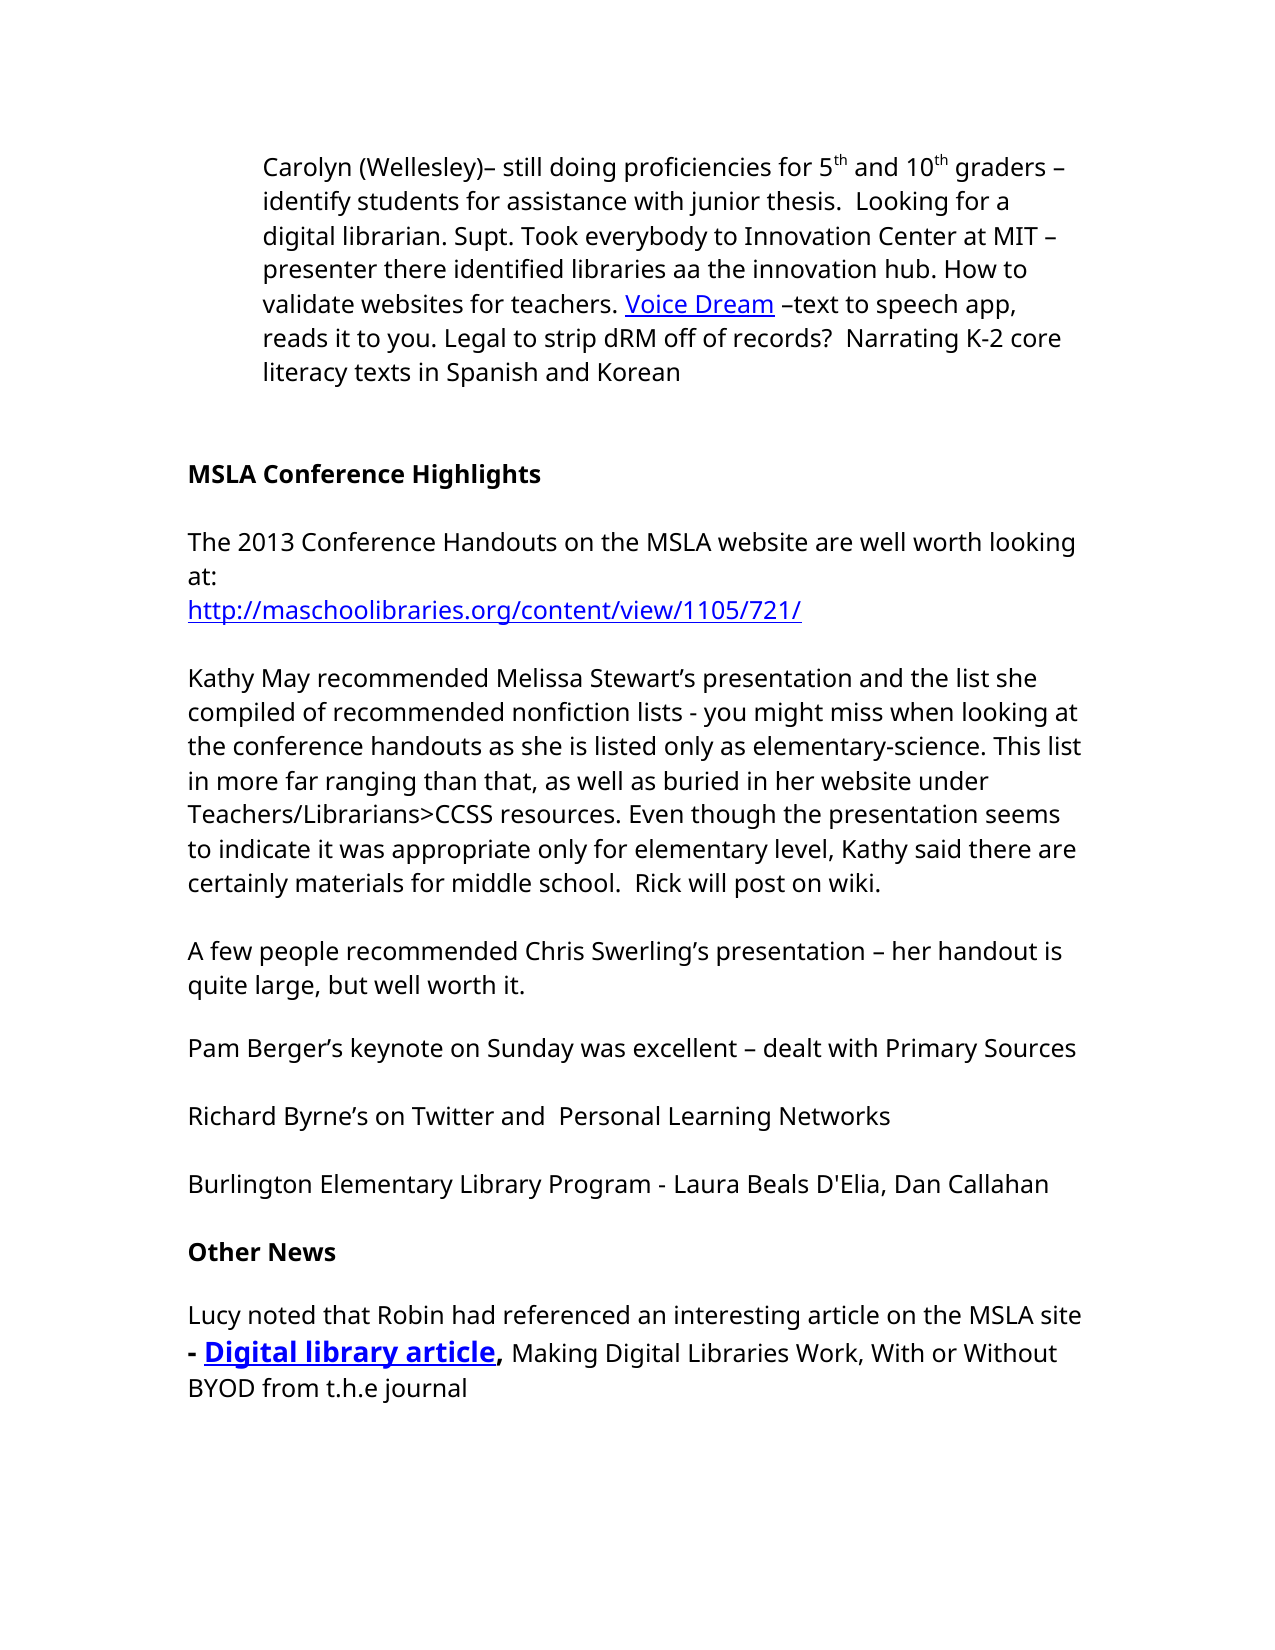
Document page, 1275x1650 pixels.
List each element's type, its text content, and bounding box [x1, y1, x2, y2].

text Pam Berger’s keynote on Sunday was excellent – dealt with Primary Sources [187, 1030, 1087, 1064]
text Burlington Elementary Library Program - Laura Beals D'Elia, Dan Callahan [187, 1167, 1087, 1201]
text Kathy May recommended Melissa Stewart’s presentation and the list she compiled of recommended nonfiction lists - you might miss when looking at the conference handouts as she is listed only as elementary-science. This list in more far ranging than that, as well as buried in her website under Teachers/Librarians>CCSS resources. Even though the presentation seems to indicate it was appropriate only for elementary level, Kathy said there are certainly materials for middle school. Rick will post on wiki. [187, 661, 1087, 899]
text A few people recommended Chris Swerling’s presentation – her handout is quite large, but well worth it. [187, 933, 1087, 1002]
text Other News [187, 1235, 1087, 1269]
text The 2013 Conference Handouts on the MSLA website are well worth looking at: http://maschoolibraries.org/content/view/1105/721/ [187, 525, 1087, 627]
subtitle Lucy noted that Robin had referenced an interesting article on the MSLA site - Digital library article, Making Digital Libraries Work, With or Without BYOD from t.h.e journal [187, 1298, 1087, 1404]
text MSLA Conference Highlights [187, 457, 1087, 491]
text Carolyn (Wellesley)– still doing proficiencies for 5th and 10th graders – identify students for assistance with junior thesis. Looking for a digital librarian. Supt. Took everybody to Innovation Center at MIT – presenter there identified libraries aa the innovation hub. How to validate websites for teachers. Voice Dream –text to speech app, reads it to you. Legal to strip dRM off of records? Narrating K-2 core literacy texts in Spanish and Korean [262, 150, 1087, 388]
text Richard Byrne’s on Twitter and Personal Learning Networks [187, 1098, 1087, 1132]
